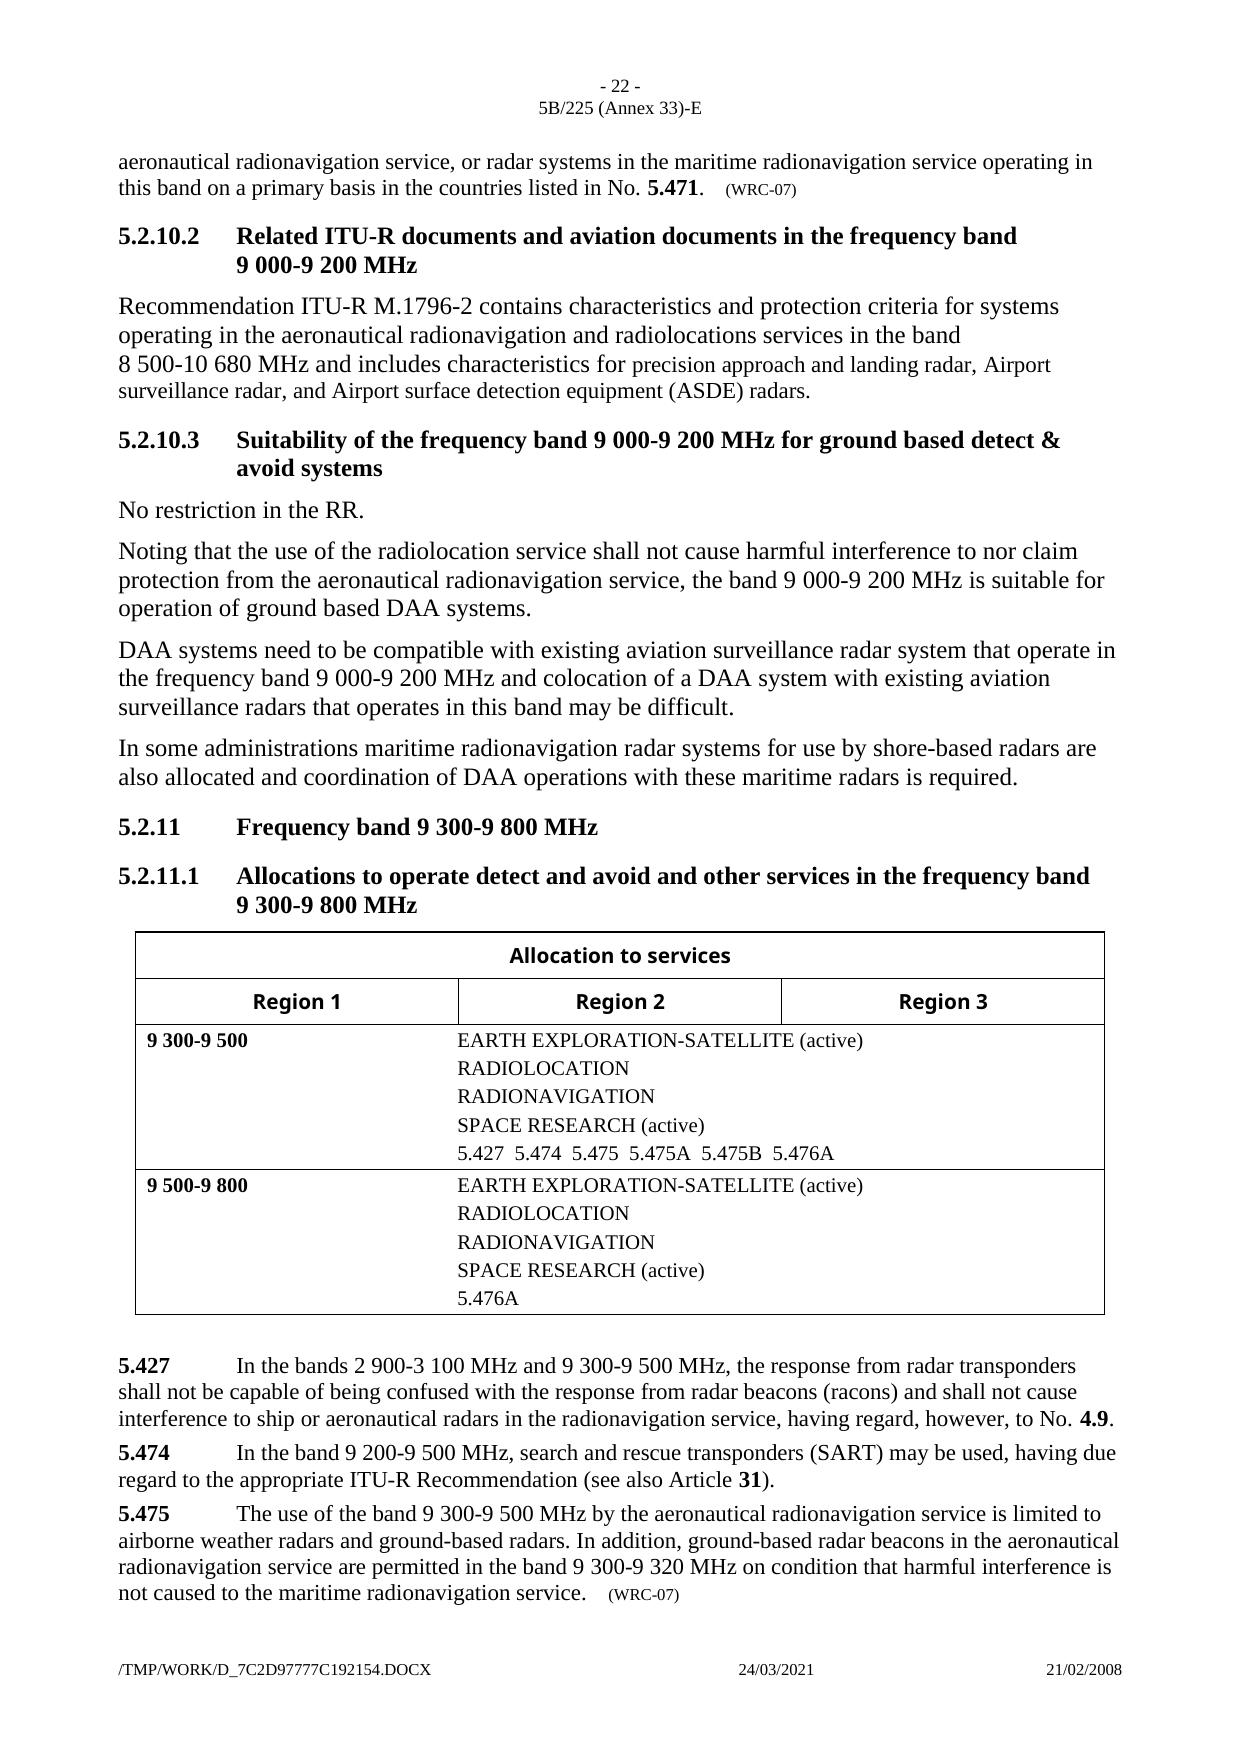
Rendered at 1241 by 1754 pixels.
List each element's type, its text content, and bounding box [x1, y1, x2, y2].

subtitle 5.2.10.3 Suitability of the frequency band 9 000-9 200 MHz for ground based detect & avoid systems [118, 425, 1122, 482]
table_cell 9 300-9 500 EARTH EXPLORATION-SATELLITE (active) RADIOLOCATION RADIONAVIGATION SPACE RESEARCH (active) 5.427 5.474 5.475 5.475A 5.475B 5.476A [136, 1025, 1104, 1169]
subtitle 5.2.11 Frequency band 9 300-9 800 MHz [118, 812, 1122, 841]
text DAA systems need to be compatible with existing aviation surveillance radar system that operate in the frequency band 9 000-9 200 MHz and colocation of a DAA system with existing aviation surveillance radars that operates in this band may be difficult. [118, 635, 1122, 721]
text Noting that the use of the radiolocation service shall not cause harmful interference to nor claim protection from the aeronautical radionavigation service, the band 9 000-9 200 MHz is suitable for operation of ground based DAA systems. [118, 536, 1122, 622]
subtitle 5.2.11.1 Allocations to operate detect and avoid and other services in the frequency band 9 300-9 800 MHz [118, 861, 1122, 919]
table_cell Region 2 [459, 979, 781, 1024]
text In some administrations maritime radionavigation radar systems for use by shore-based radars are also allocated and coordination of DAA operations with these maritime radars is required. [118, 733, 1122, 791]
text 5.427 In the bands 2 900-3 100 MHz and 9 300-9 500 MHz, the response from radar transponders shall not be capable of being confused with the response from radar beacons (racons) and shall not cause interference to ship or aeronautical radars in the radionavigation service, having regard, however, to No. 4.9. [118, 1352, 1122, 1431]
table_cell Region 1 [136, 979, 458, 1024]
table_header Allocation to services [136, 933, 1104, 977]
table_cell Region 3 [782, 979, 1104, 1024]
text 5.474 In the band 9 200-9 500 MHz, search and rescue transponders (SART) may be used, having due regard to the appropriate ITU-R Recommendation (see also Article 31). [118, 1439, 1122, 1492]
text No restriction in the RR. [118, 495, 1122, 523]
table_cell 9 500-9 800 EARTH EXPLORATION-SATELLITE (active) RADIOLOCATION RADIONAVIGATION SPACE RESEARCH (active) 5.476A [136, 1170, 1104, 1314]
text 5.475 The use of the band 9 300-9 500 MHz by the aeronautical radionavigation service is limited to airborne weather radars and ground-based radars. In addition, ground-based radar beacons in the aeronautical radionavigation service are permitted in the band 9 300-9 320 MHz on condition that harmful interference is not caused to the maritime radionavigation service. (WRC-07) [118, 1500, 1122, 1606]
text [118, 148, 1122, 200]
subtitle 5.2.10.2 Related ITU-R documents and aviation documents in the frequency band 9 000-9 200 MHz [118, 221, 1122, 279]
text Recommendation ITU-R M.1796-2 contains characteristics and protection criteria for systems operating in the aeronautical radionavigation and radiolocations services in the band 8 500-10 680 MHz and includes characteristics for precision approach and landing radar, Airport surveillance radar, and Airport surface detection equipment (ASDE) radars. [118, 291, 1122, 404]
